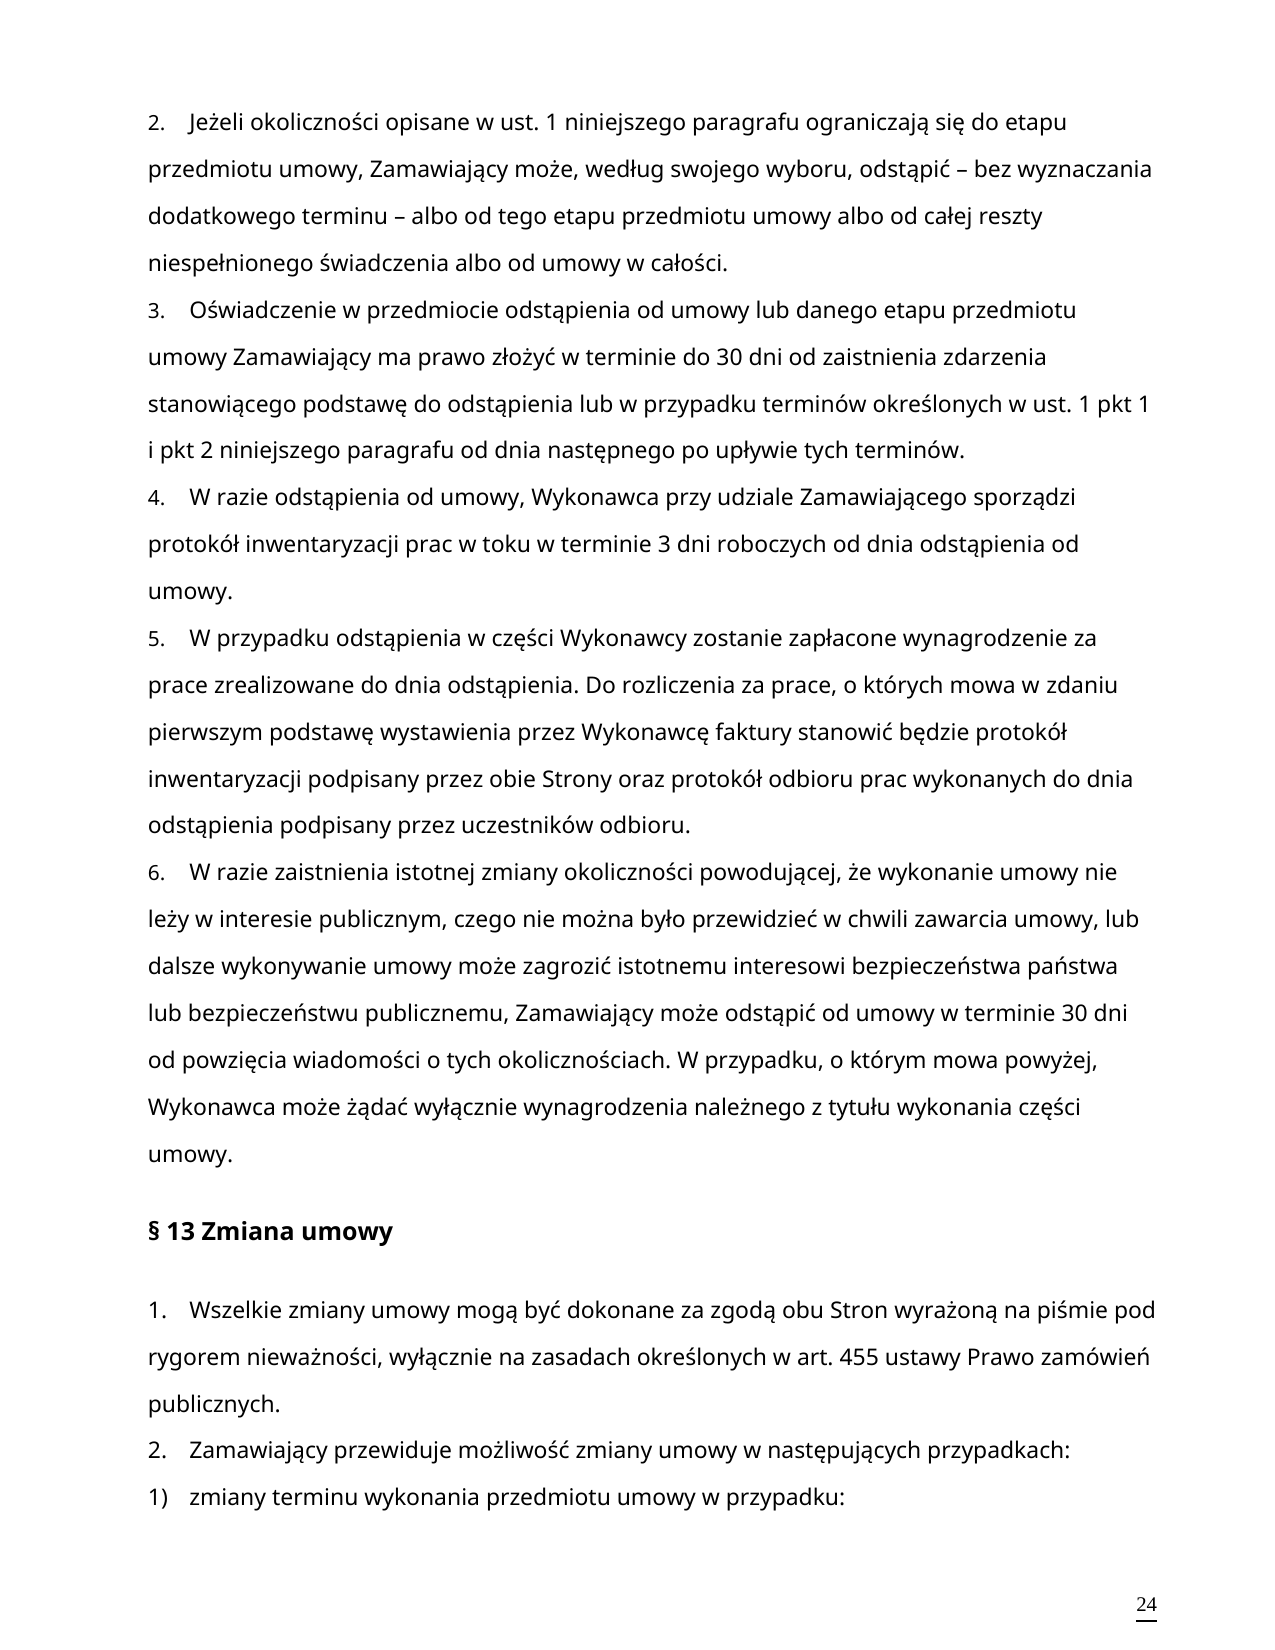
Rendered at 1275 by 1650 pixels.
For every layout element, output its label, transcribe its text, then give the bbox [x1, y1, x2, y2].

subtitle W razie zaistnienia istotnej zmiany okoliczności powodującej, że wykonanie umowy nie leży w interesie publicznym, czego nie można było przewidzieć w chwili zawarcia umowy, lub dalsze wykonywanie umowy może zagrozić istotnemu interesowi bezpieczeństwa państwa lub bezpieczeństwu publicznemu, Zamawiający może odstąpić od umowy w terminie 30 dni od powzięcia wiadomości o tych okolicznościach. W przypadku, o którym mowa powyżej, Wykonawca może żądać wyłącznie wynagrodzenia należnego z tytułu wykonania części umowy. [148, 856, 1157, 1169]
list zmiany terminu wykonania przedmiotu umowy w przypadku: [148, 1481, 1157, 1513]
subtitle Oświadczenie w przedmiocie odstąpienia od umowy lub danego etapu przedmiotu umowy Zamawiający ma prawo złożyć w terminie do 30 dni od zaistnienia zdarzenia stanowiącego podstawę do odstąpienia lub w przypadku terminów określonych w ust. 1 pkt 1 i pkt 2 niniejszego paragrafu od dnia następnego po upływie tych terminów. [148, 294, 1157, 466]
list Zamawiający przewiduje możliwość zmiany umowy w następujących przypadkach: [148, 1434, 1157, 1466]
subtitle W przypadku odstąpienia w części Wykonawcy zostanie zapłacone wynagrodzenie za prace zrealizowane do dnia odstąpienia. Do rozliczenia za prace, o których mowa w zdaniu pierwszym podstawę wystawienia przez Wykonawcę faktury stanowić będzie protokół inwentaryzacji podpisany przez obie Strony oraz protokół odbioru prac wykonanych do dnia odstąpienia podpisany przez uczestników odbioru. [148, 622, 1157, 841]
subtitle W razie odstąpienia od umowy, Wykonawca przy udziale Zamawiającego sporządzi protokół inwentaryzacji prac w toku w terminie 3 dni roboczych od dnia odstąpienia od umowy. [148, 481, 1157, 606]
subtitle § 13 Zmiana umowy [148, 1214, 1157, 1248]
list Wszelkie zmiany umowy mogą być dokonane za zgodą obu Stron wyrażoną na piśmie pod rygorem nieważności, wyłącznie na zasadach określonych w art. 455 ustawy Prawo zamówień publicznych. [148, 1294, 1157, 1419]
subtitle Jeżeli okoliczności opisane w ust. 1 niniejszego paragrafu ograniczają się do etapu przedmiotu umowy, Zamawiający może, według swojego wyboru, odstąpić – bez wyznaczania dodatkowego terminu – albo od tego etapu przedmiotu umowy albo od całej reszty niespełnionego świadczenia albo od umowy w całości. [148, 106, 1157, 278]
